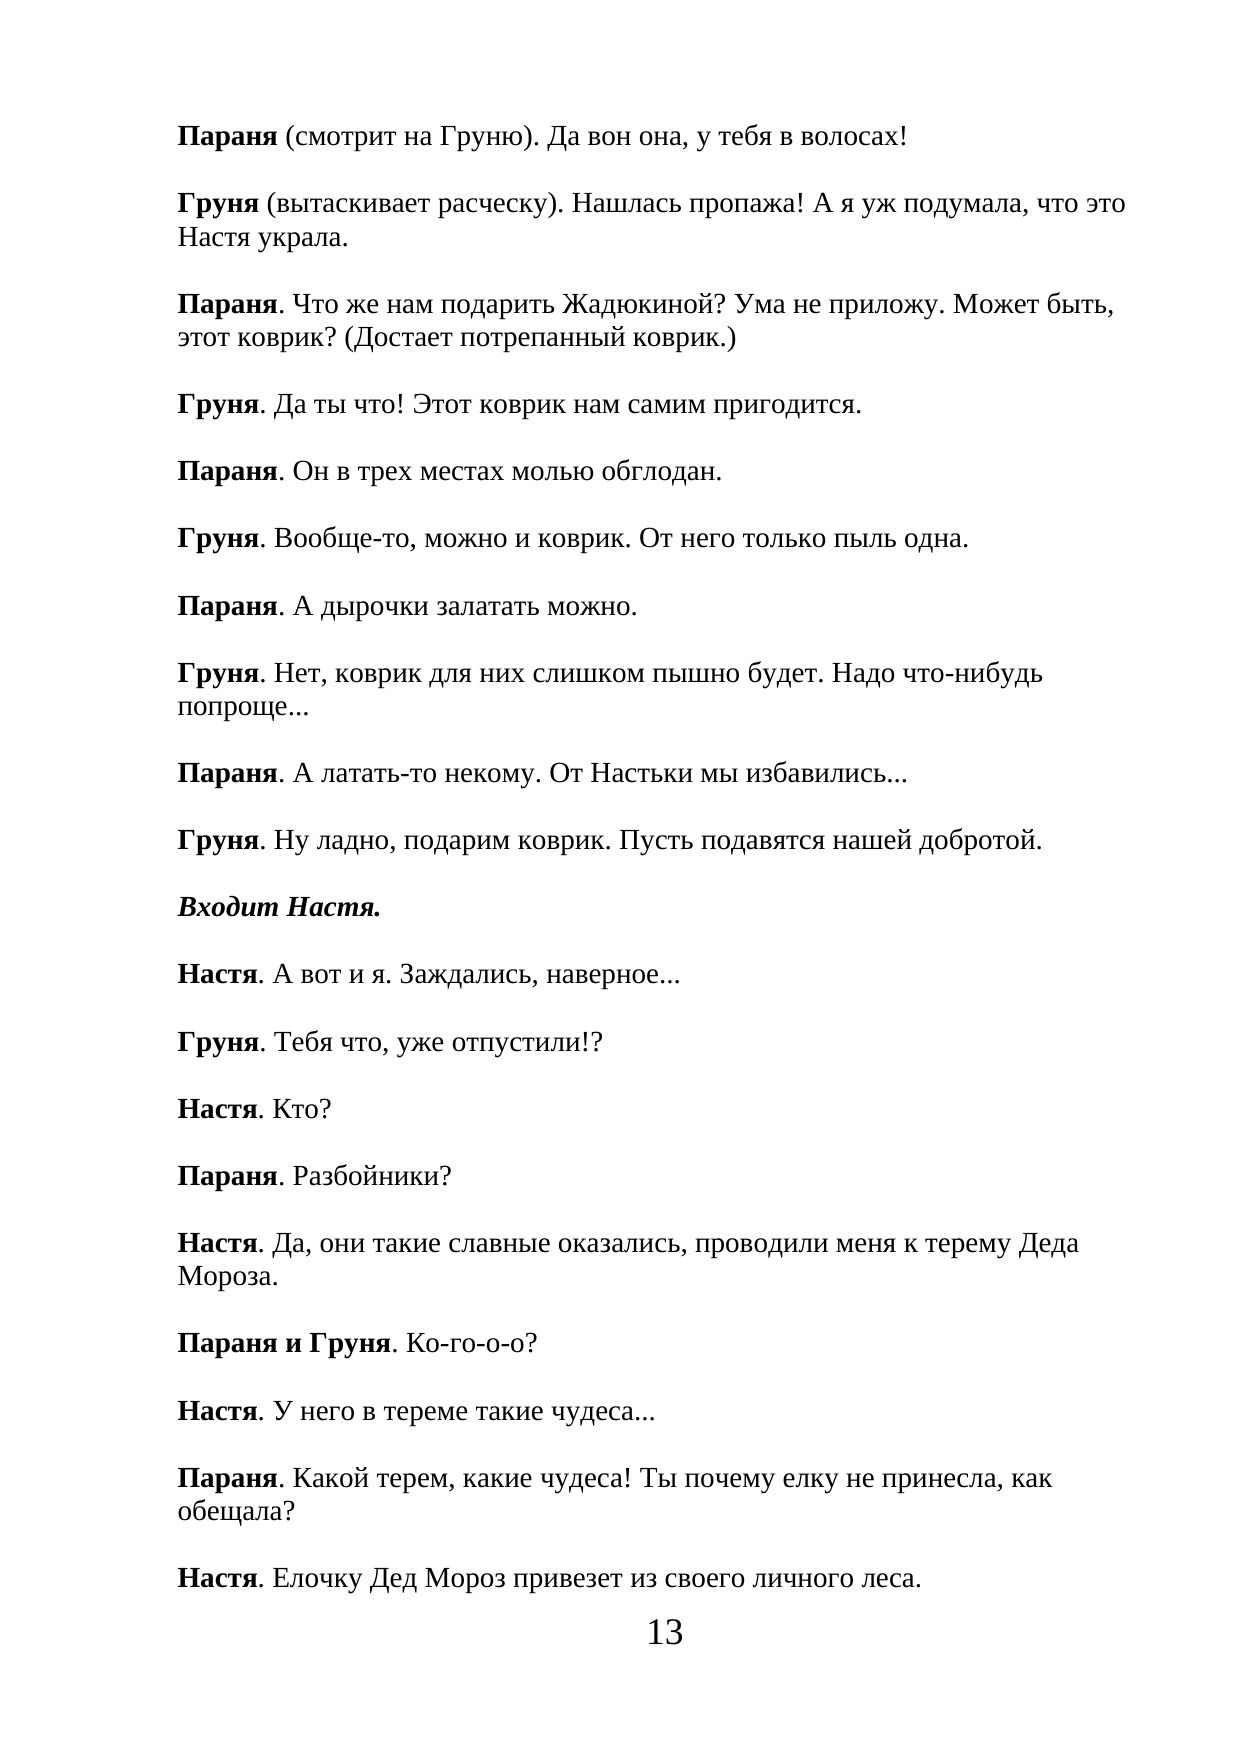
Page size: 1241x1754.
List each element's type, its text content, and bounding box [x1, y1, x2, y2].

text Параня. Какой терем, какие чудеса! Ты почему елку не принесла, как обещала? [177, 1460, 1152, 1527]
text Параня и Груня. Ко-го-о-о? [177, 1326, 1152, 1359]
text Груня. Тебя что, уже отпустили!? [177, 1024, 1152, 1057]
text Настя. А вот и я. Заждались, наверное... [177, 957, 1152, 990]
text Груня. Да ты что! Этот коврик нам самим пригодится. [177, 386, 1152, 420]
text Параня. Он в трех местах молью обглодан. [177, 453, 1152, 487]
text Входит Настя. [177, 889, 1152, 923]
text Настя. Кто? [177, 1091, 1152, 1124]
text Параня (смотрит на Груню). Да вон она, у тебя в волосах! [177, 118, 1152, 152]
text Параня. Что же нам подарить Жадюкиной? Ума не приложу. Может быть, этот коврик? (Достает потрепанный коврик.) [177, 286, 1152, 353]
text Груня (вытаскивает расческу). Нашлась пропажа! А я уж подумала, что это Настя украла. [177, 185, 1152, 252]
text Груня. Нет, коврик для них слишком пышно будет. Надо что-нибудь попроще... [177, 655, 1152, 722]
text Настя. Елочку Дед Мороз привезет из своего личного леса. [177, 1560, 1152, 1594]
text Груня. Ну ладно, подарим коврик. Пусть подавятся нашей добротой. [177, 822, 1152, 856]
text Настя. Да, они такие славные оказались, проводили меня к терему Деда Мороза. [177, 1225, 1152, 1292]
text Параня. А дырочки залатать можно. [177, 588, 1152, 621]
text Настя. У него в тереме такие чудеса... [177, 1393, 1152, 1426]
text Груня. Вообще-то, можно и коврик. От него только пыль одна. [177, 521, 1152, 554]
text Параня. А латать-то некому. От Настьки мы избавились... [177, 755, 1152, 789]
text Параня. Разбойники? [177, 1158, 1152, 1191]
